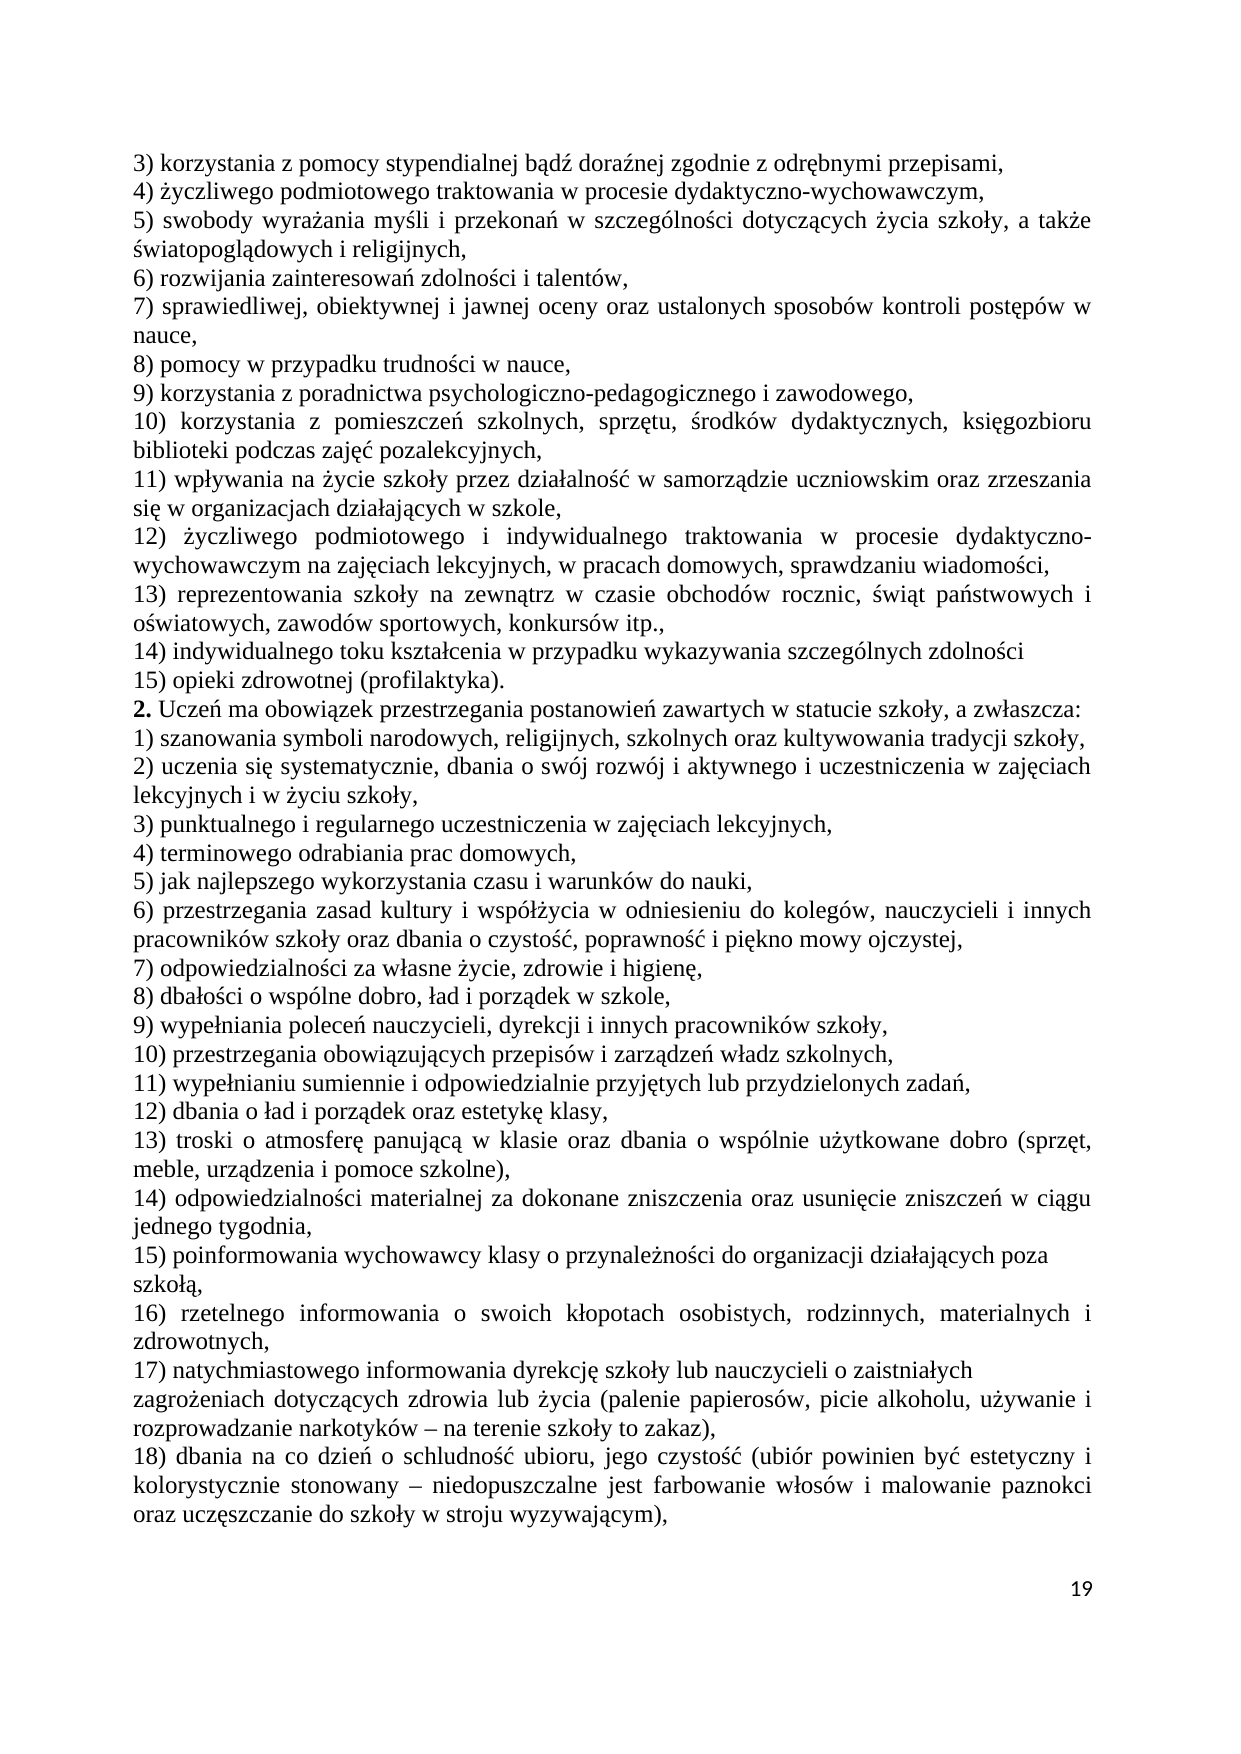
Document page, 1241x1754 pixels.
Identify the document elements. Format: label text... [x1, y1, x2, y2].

text 9) wypełniania poleceń nauczycieli, dyrekcji i innych pracowników szkoły, [133, 1010, 1093, 1039]
text szkołą, [133, 1269, 1093, 1298]
text 13) troski o atmosferę panującą w klasie oraz dbania o wspólnie użytkowane dobro (sprzęt, meble, urządzenia i pomoce szkolne), [133, 1125, 1093, 1183]
text 4) terminowego odrabiania prac domowych, [133, 838, 1093, 866]
text 11) wypełnianiu sumiennie i odpowiedzialnie przyjętych lub przydzielonych zadań, [133, 1068, 1093, 1096]
text 7) odpowiedzialności za własne życie, zdrowie i higienę, [133, 953, 1093, 981]
text 10) przestrzegania obowiązujących przepisów i zarządzeń władz szkolnych, [133, 1039, 1093, 1068]
text 13) reprezentowania szkoły na zewnątrz w czasie obchodów rocznic, świąt państwowych i oświatowych, zawodów sportowych, konkursów itp., [133, 579, 1093, 636]
text 15) opieki zdrowotnej (profilaktyka). [133, 665, 1093, 694]
text 2) uczenia się systematycznie, dbania o swój rozwój i aktywnego i uczestniczenia w zajęciach lekcyjnych i w życiu szkoły, [133, 751, 1093, 809]
text 17) natychmiastowego informowania dyrekcję szkoły lub nauczycieli o zaistniałych [133, 1355, 1093, 1384]
text 14) indywidualnego toku kształcenia w przypadku wykazywania szczególnych zdolności [133, 636, 1093, 665]
text 5) swobody wyrażania myśli i przekonań w szczególności dotyczących życia szkoły, a także światopoglądowych i religijnych, [133, 205, 1093, 263]
text 15) poinformowania wychowawcy klasy o przynależności do organizacji działających poza [133, 1240, 1093, 1269]
text 3) korzystania z pomocy stypendialnej bądź doraźnej zgodnie z odrębnymi przepisami, [133, 148, 1093, 176]
text 10) korzystania z pomieszczeń szkolnych, sprzętu, środków dydaktycznych, księgozbioru biblioteki podczas zajęć pozalekcyjnych, [133, 406, 1093, 464]
text 8) pomocy w przypadku trudności w nauce, [133, 349, 1093, 378]
text 5) jak najlepszego wykorzystania czasu i warunków do nauki, [133, 866, 1093, 895]
text 14) odpowiedzialności materialnej za dokonane zniszczenia oraz usunięcie zniszczeń w ciągu jednego tygodnia, [133, 1183, 1093, 1240]
text 12) dbania o ład i porządek oraz estetykę klasy, [133, 1096, 1093, 1125]
text 12) życzliwego podmiotowego i indywidualnego traktowania w procesie dydaktyczno-wychowawczym na zajęciach lekcyjnych, w pracach domowych, sprawdzaniu wiadomości, [133, 521, 1093, 579]
text 18) dbania na co dzień o schludność ubioru, jego czystość (ubiór powinien być estetyczny i kolorystycznie stonowany – niedopuszczalne jest farbowanie włosów i malowanie paznokci oraz uczęszczanie do szkoły w stroju wyzywającym), [133, 1441, 1093, 1528]
text 9) korzystania z poradnictwa psychologiczno-pedagogicznego i zawodowego, [133, 378, 1093, 406]
text 8) dbałości o wspólne dobro, ład i porządek w szkole, [133, 981, 1093, 1010]
text 6) rozwijania zainteresowań zdolności i talentów, [133, 263, 1093, 291]
text 4) życzliwego podmiotowego traktowania w procesie dydaktyczno-wychowawczym, [133, 176, 1093, 205]
text 16) rzetelnego informowania o swoich kłopotach osobistych, rodzinnych, materialnych i zdrowotnych, [133, 1298, 1093, 1355]
text 2. Uczeń ma obowiązek przestrzegania postanowień zawartych w statucie szkoły, a zwłaszcza: [133, 694, 1093, 723]
text 7) sprawiedliwej, obiektywnej i jawnej oceny oraz ustalonych sposobów kontroli postępów w nauce, [133, 291, 1093, 349]
text zagrożeniach dotyczących zdrowia lub życia (palenie papierosów, picie alkoholu, używanie i rozprowadzanie narkotyków – na terenie szkoły to zakaz), [133, 1384, 1093, 1441]
text 1) szanowania symboli narodowych, religijnych, szkolnych oraz kultywowania tradycji szkoły, [133, 723, 1093, 751]
text 3) punktualnego i regularnego uczestniczenia w zajęciach lekcyjnych, [133, 809, 1093, 838]
text 11) wpływania na życie szkoły przez działalność w samorządzie uczniowskim oraz zrzeszania się w organizacjach działających w szkole, [133, 464, 1093, 521]
text 6) przestrzegania zasad kultury i współżycia w odniesieniu do kolegów, nauczycieli i innych pracowników szkoły oraz dbania o czystość, poprawność i piękno mowy ojczystej, [133, 895, 1093, 953]
